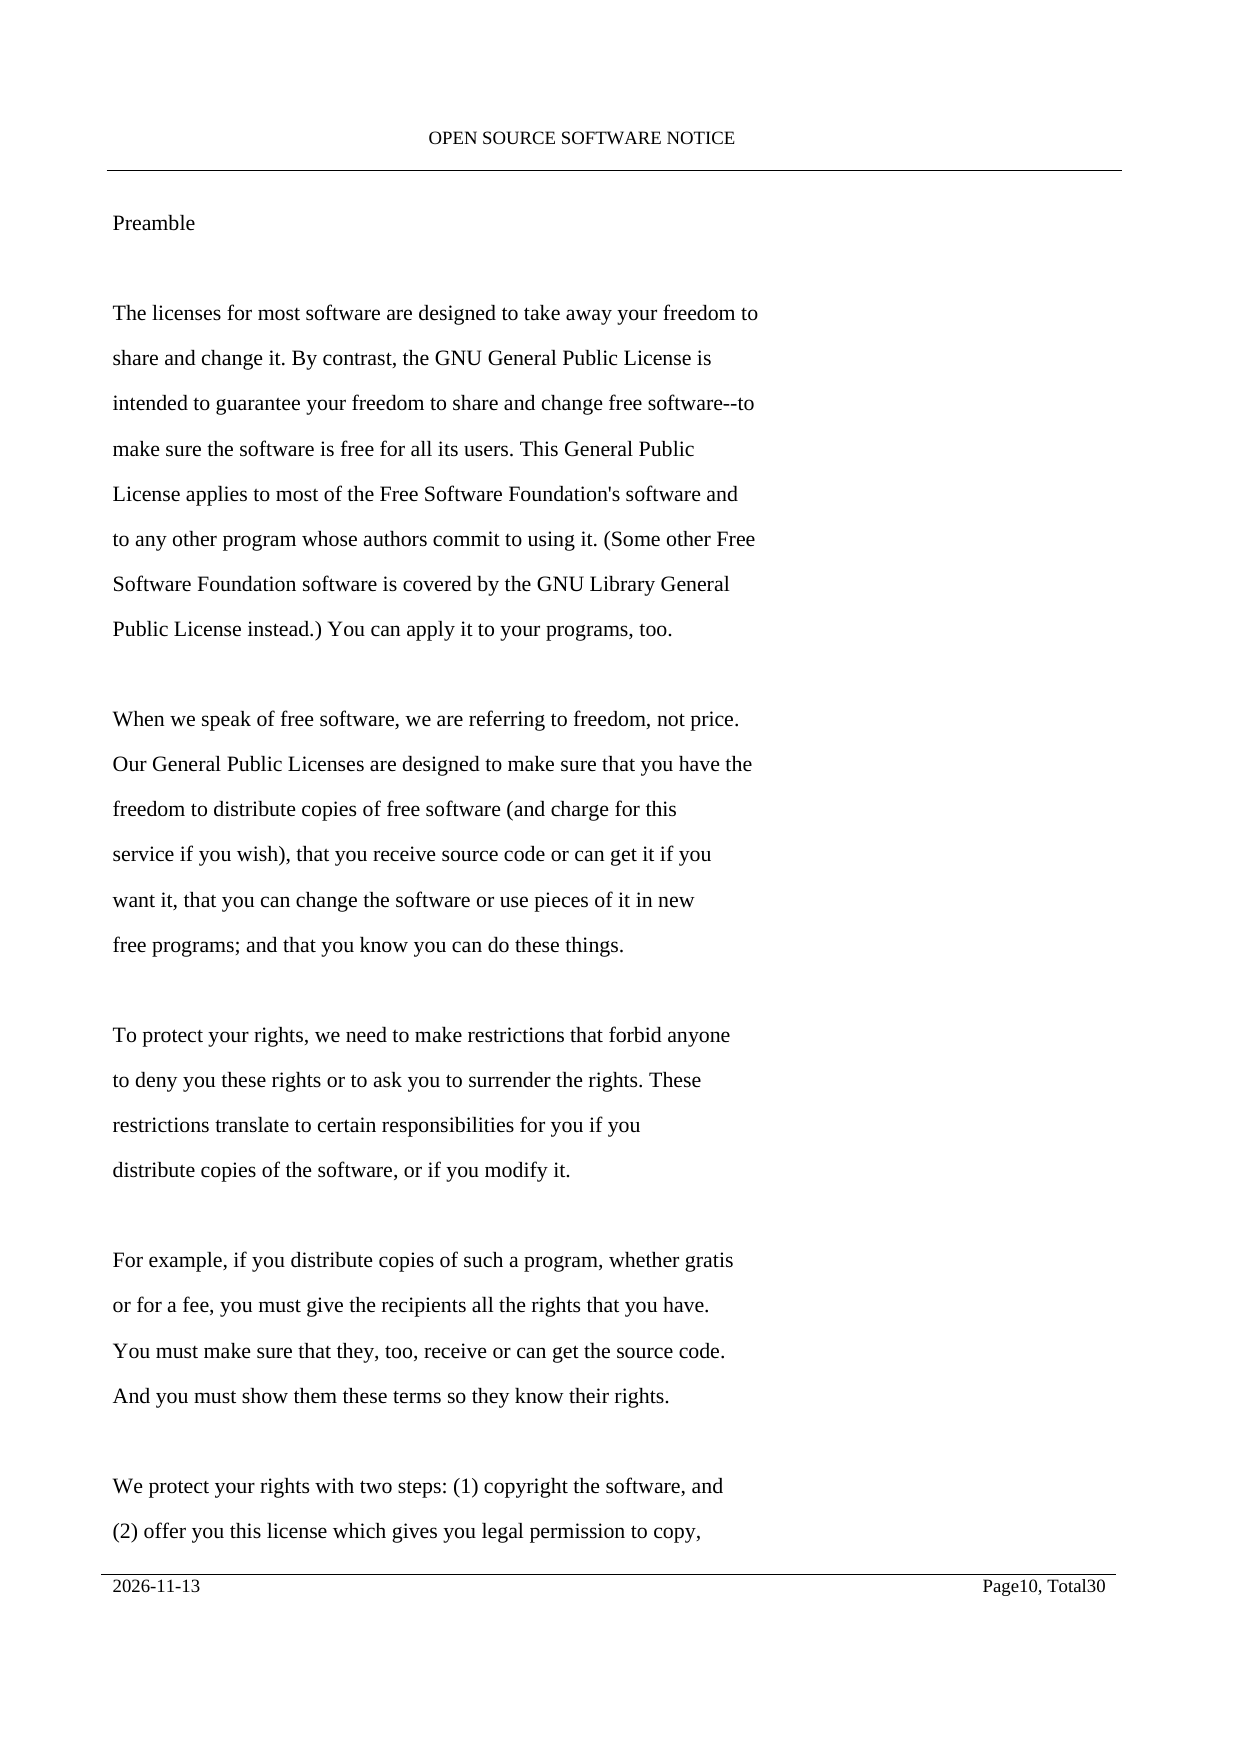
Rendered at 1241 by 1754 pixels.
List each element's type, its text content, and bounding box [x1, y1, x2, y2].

text When we speak of free software, we are referring to freedom, not price. [112, 702, 1128, 735]
text make sure the software is free for all its users. This General Public [112, 432, 1128, 464]
text want it, that you can change the software or use pieces of it in new [112, 883, 1128, 915]
text And you must show them these terms so they know their rights. [112, 1379, 1128, 1412]
text To protect your rights, we need to make restrictions that forbid anyone [112, 1018, 1128, 1051]
text Our General Public Licenses are designed to make sure that you have the [112, 748, 1128, 780]
text You must make sure that they, too, receive or can get the source code. [112, 1334, 1128, 1366]
text License applies to most of the Free Software Foundation's software and [112, 477, 1128, 509]
text to any other program whose authors commit to using it. (Some other Free [112, 522, 1128, 554]
text Software Foundation software is covered by the GNU Library General [112, 567, 1128, 600]
text We protect your rights with two steps: (1) copyright the software, and [112, 1469, 1128, 1502]
text Preamble [112, 206, 1128, 239]
text free programs; and that you know you can do these things. [112, 928, 1128, 961]
text restrictions translate to certain responsibilities for you if you [112, 1108, 1128, 1141]
text The licenses for most software are designed to take away your freedom to [112, 297, 1128, 329]
text Public License instead.) You can apply it to your programs, too. [112, 612, 1128, 645]
text share and change it. By contrast, the GNU General Public License is [112, 342, 1128, 374]
text intended to guarantee your freedom to share and change free software--to [112, 387, 1128, 419]
text service if you wish), that you receive source code or can get it if you [112, 838, 1128, 870]
text to deny you these rights or to ask you to surrender the rights. These [112, 1063, 1128, 1096]
text (2) offer you this license which gives you legal permission to copy, [112, 1514, 1128, 1547]
text distribute copies of the software, or if you modify it. [112, 1153, 1128, 1186]
text freedom to distribute copies of free software (and charge for this [112, 793, 1128, 825]
text For example, if you distribute copies of such a program, whether gratis [112, 1244, 1128, 1276]
text or for a fee, you must give the recipients all the rights that you have. [112, 1289, 1128, 1321]
